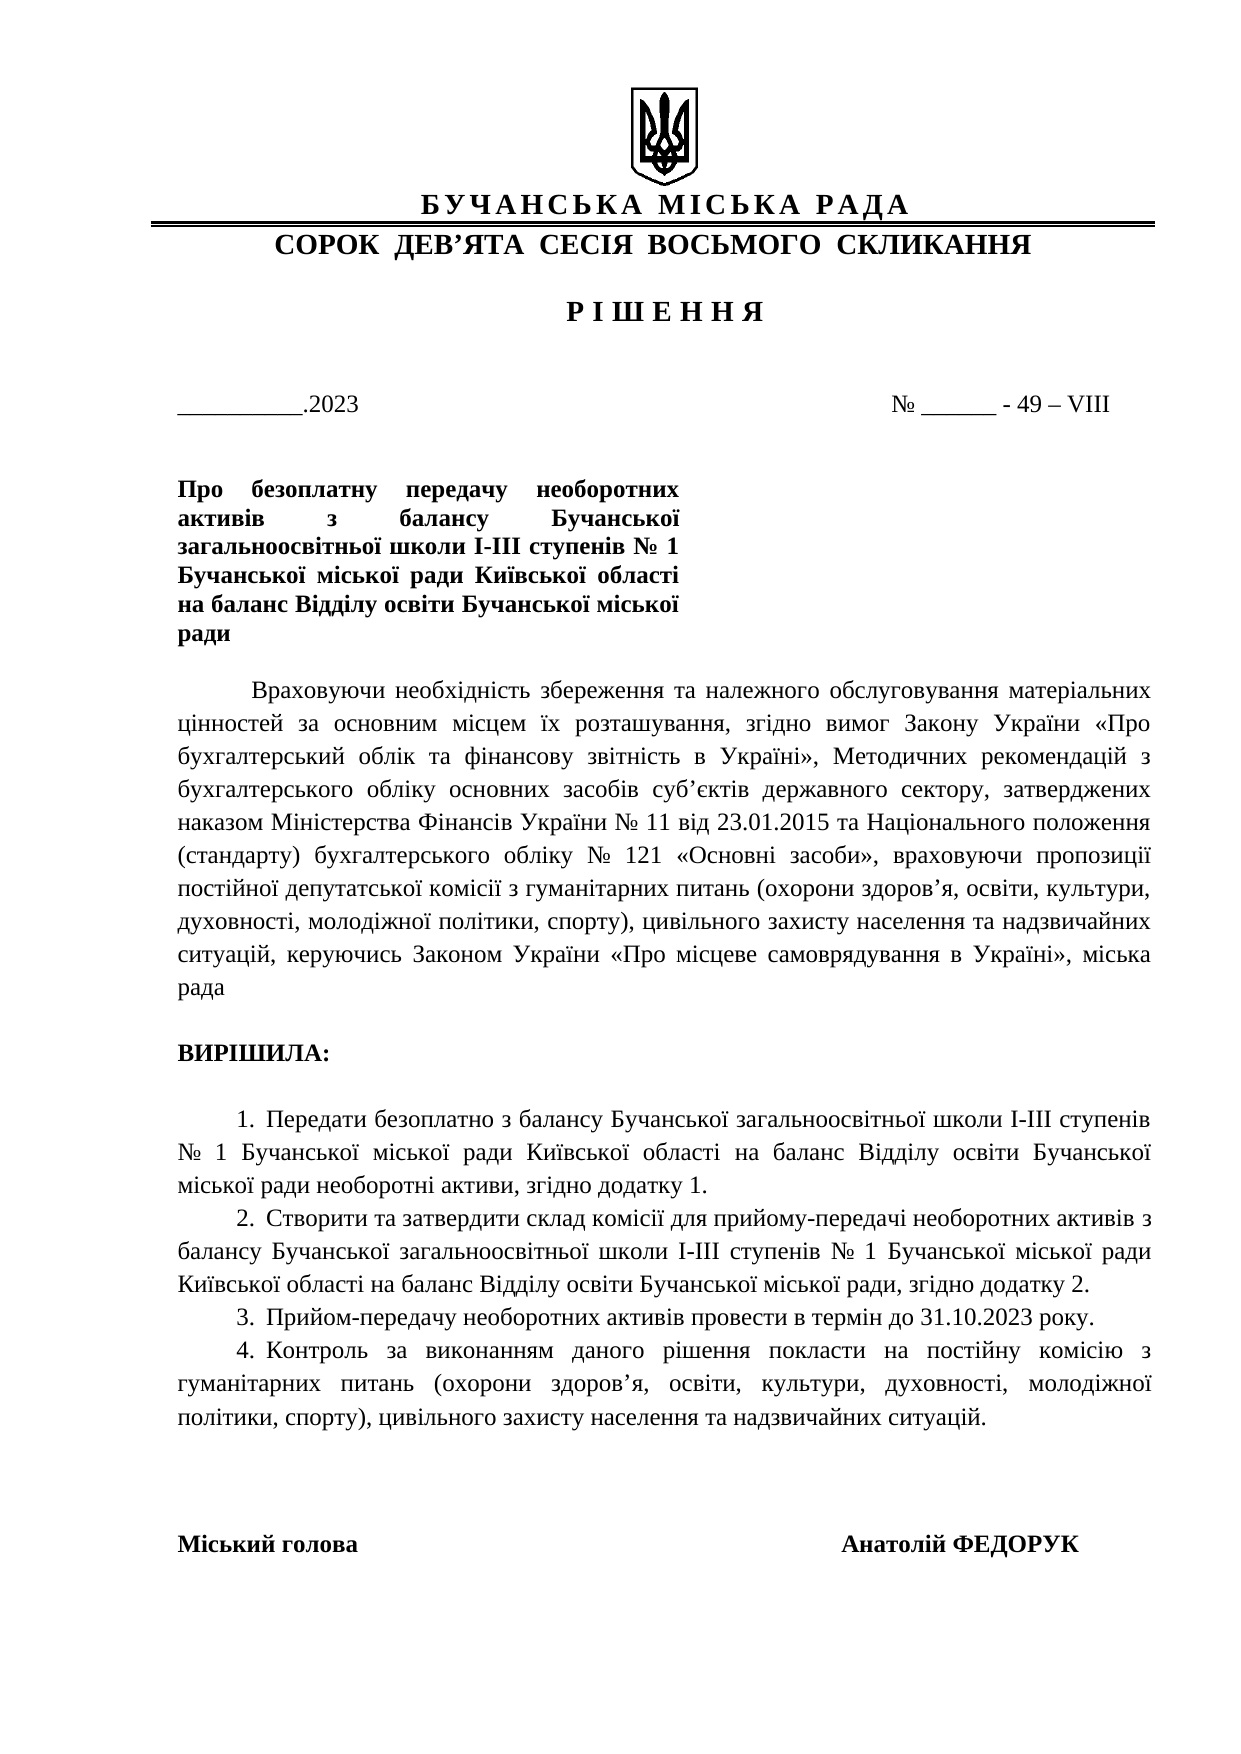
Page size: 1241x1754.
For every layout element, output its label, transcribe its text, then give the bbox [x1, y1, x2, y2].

subtitle __________.2023 № ______ - 49 – VIІІ [177, 389, 1152, 418]
table_header СОРОК ДЕВ’ЯТА СЕСІЯ ВОСЬМОГО СКЛИКАННЯ [151, 227, 1155, 260]
text ВИРІШИЛА: [177, 1038, 1152, 1067]
text РІШЕННЯ [177, 294, 1152, 327]
list Контроль за виконанням даного рішення покласти на постійну комісію з гуманітарних питань (охорони здоров’я, освіти, культури, духовності, молодіжної політики, спорту), цивільного захисту населення та надзвичайних ситуацій. [177, 1336, 1152, 1430]
text БУЧАНСЬКА МІСЬКА РАДА [177, 187, 1152, 221]
text Про безоплатну передачу необоротних активів з балансу Бучанської загальноосвітньої школи І-ІІІ ступенів № 1 Бучанської міської ради Київської області на баланс Відділу освіти Бучанської міської ради [177, 474, 679, 646]
list Прийом-передачу необоротних активів провести в термін до 31.10.2023 року. [177, 1302, 1152, 1331]
text Враховуючи необхідність збереження та належного обслуговування матеріальних цінностей за основним місцем їх розташування, згідно вимог Закону України «Про бухгалтерський облік та фінансову звітність в Україні», Методичних рекомендацій з бухгалтерського обліку основних засобів суб’єктів державного сектору, затверджених наказом Міністерства Фінансів України № 11 від 23.01.2015 та Національного положення (стандарту) бухгалтерського обліку № 121 «Основні засоби», враховуючи пропозиції постійної депутатської комісії з гуманітарних питань (охорони здоров’я, освіти, культури, духовності, молодіжної політики, спорту), цивільного захисту населення та надзвичайних ситуацій, керуючись Законом України «Про місцеве самоврядування в Україні», міська рада [177, 675, 1152, 1001]
text Міський голова Анатолій ФЕДОРУК [177, 1529, 1152, 1558]
list Передати безоплатно з балансу Бучанської загальноосвітньої школи І-ІІІ ступенів № 1 Бучанської міської ради Київської області на баланс Відділу освіти Бучанської міської ради необоротні активи, згідно додатку 1. [177, 1104, 1152, 1199]
list Створити та затвердити склад комісії для прийому-передачі необоротних активів з балансу Бучанської загальноосвітньої школи І-ІІІ ступенів № 1 Бучанської міської ради Київської області на баланс Відділу освіти Бучанської міської ради, згідно додатку 2. [177, 1203, 1152, 1298]
picture [629, 87, 700, 187]
